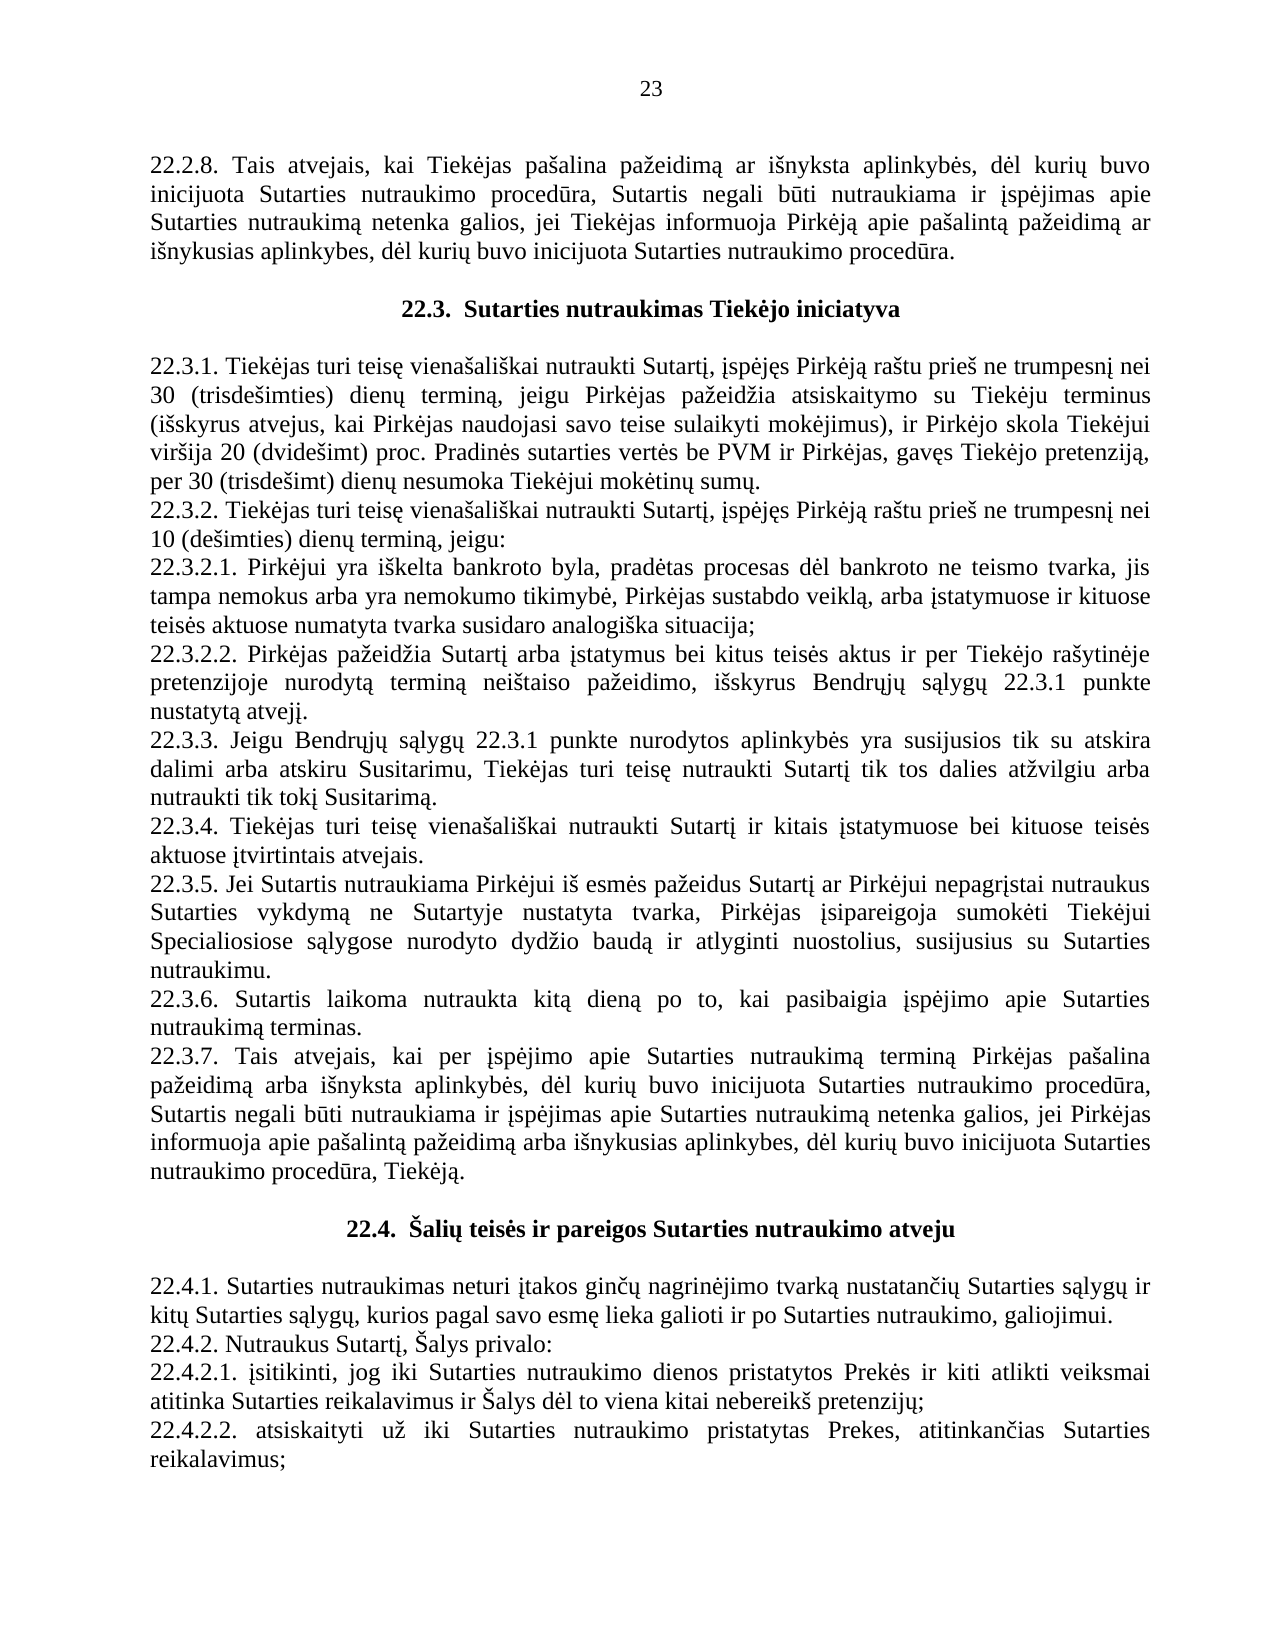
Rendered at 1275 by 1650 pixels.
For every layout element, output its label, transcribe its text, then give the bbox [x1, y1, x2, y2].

text 22.3.5. Jei Sutartis nutraukiama Pirkėjui iš esmės pažeidus Sutartį ar Pirkėjui nepagrįstai nutraukus Sutarties vykdymą ne Sutartyje nustatyta tvarka, Pirkėjas įsipareigoja sumokėti Tiekėjui Specialiosiose sąlygose nurodyto dydžio baudą ir atlyginti nuostolius, susijusius su Sutarties nutraukimu. [150, 869, 1152, 984]
text 22.3.4. Tiekėjas turi teisę vienašališkai nutraukti Sutartį ir kitais įstatymuose bei kituose teisės aktuose įtvirtintais atvejais. [150, 811, 1152, 869]
text 22.3.2. Tiekėjas turi teisę vienašališkai nutraukti Sutartį, įspėjęs Pirkėją raštu prieš ne trumpesnį nei 10 (dešimties) dienų terminą, jeigu: [150, 495, 1152, 552]
text 22.4. Šalių teisės ir pareigos Sutarties nutraukimo atveju [150, 1214, 1152, 1242]
text 22.3.2.2. Pirkėjas pažeidžia Sutartį arba įstatymus bei kitus teisės aktus ir per Tiekėjo rašytinėje pretenzijoje nurodytą terminą neištaiso pažeidimo, išskyrus Bendrųjų sąlygų 22.3.1 punkte nustatytą atvejį. [150, 639, 1152, 725]
text 22.4.2.2. atsiskaityti už iki Sutarties nutraukimo pristatytas Prekes, atitinkančias Sutarties reikalavimus; [150, 1415, 1152, 1472]
text 22.2.8. Tais atvejais, kai Tiekėjas pašalina pažeidimą ar išnyksta aplinkybės, dėl kurių buvo inicijuota Sutarties nutraukimo procedūra, Sutartis negali būti nutraukiama ir įspėjimas apie Sutarties nutraukimą netenka galios, jei Tiekėjas informuoja Pirkėją apie pašalintą pažeidimą ar išnykusias aplinkybes, dėl kurių buvo inicijuota Sutarties nutraukimo procedūra. [150, 150, 1152, 265]
text 22.3.1. Tiekėjas turi teisę vienašališkai nutraukti Sutartį, įspėjęs Pirkėją raštu prieš ne trumpesnį nei 30 (trisdešimties) dienų terminą, jeigu Pirkėjas pažeidžia atsiskaitymo su Tiekėju terminus (išskyrus atvejus, kai Pirkėjas naudojasi savo teise sulaikyti mokėjimus), ir Pirkėjo skola Tiekėjui viršija 20 (dvidešimt) proc. Pradinės sutarties vertės be PVM ir Pirkėjas, gavęs Tiekėjo pretenziją, per 30 (trisdešimt) dienų nesumoka Tiekėjui mokėtinų sumų. [150, 351, 1152, 495]
text 22.4.1. Sutarties nutraukimas neturi įtakos ginčų nagrinėjimo tvarką nustatančių Sutarties sąlygų ir kitų Sutarties sąlygų, kurios pagal savo esmę lieka galioti ir po Sutarties nutraukimo, galiojimui. [150, 1271, 1152, 1329]
text 22.3. Sutarties nutraukimas Tiekėjo iniciatyva [150, 294, 1152, 322]
text 22.4.2. Nutraukus Sutartį, Šalys privalo: [150, 1329, 1152, 1357]
text 22.3.2.1. Pirkėjui yra iškelta bankroto byla, pradėtas procesas dėl bankroto ne teismo tvarka, jis tampa nemokus arba yra nemokumo tikimybė, Pirkėjas sustabdo veiklą, arba įstatymuose ir kituose teisės aktuose numatyta tvarka susidaro analogiška situacija; [150, 552, 1152, 639]
text 22.4.2.1. įsitikinti, jog iki Sutarties nutraukimo dienos pristatytos Prekės ir kiti atlikti veiksmai atitinka Sutarties reikalavimus ir Šalys dėl to viena kitai nebereikš pretenzijų; [150, 1357, 1152, 1415]
text 22.3.7. Tais atvejais, kai per įspėjimo apie Sutarties nutraukimą terminą Pirkėjas pašalina pažeidimą arba išnyksta aplinkybės, dėl kurių buvo inicijuota Sutarties nutraukimo procedūra, Sutartis negali būti nutraukiama ir įspėjimas apie Sutarties nutraukimą netenka galios, jei Pirkėjas informuoja apie pašalintą pažeidimą arba išnykusias aplinkybes, dėl kurių buvo inicijuota Sutarties nutraukimo procedūra, Tiekėją. [150, 1041, 1152, 1185]
text 22.3.6. Sutartis laikoma nutraukta kitą dieną po to, kai pasibaigia įspėjimo apie Sutarties nutraukimą terminas. [150, 984, 1152, 1041]
text 22.3.3. Jeigu Bendrųjų sąlygų 22.3.1 punkte nurodytos aplinkybės yra susijusios tik su atskira dalimi arba atskiru Susitarimu, Tiekėjas turi teisę nutraukti Sutartį tik tos dalies atžvilgiu arba nutraukti tik tokį Susitarimą. [150, 725, 1152, 811]
